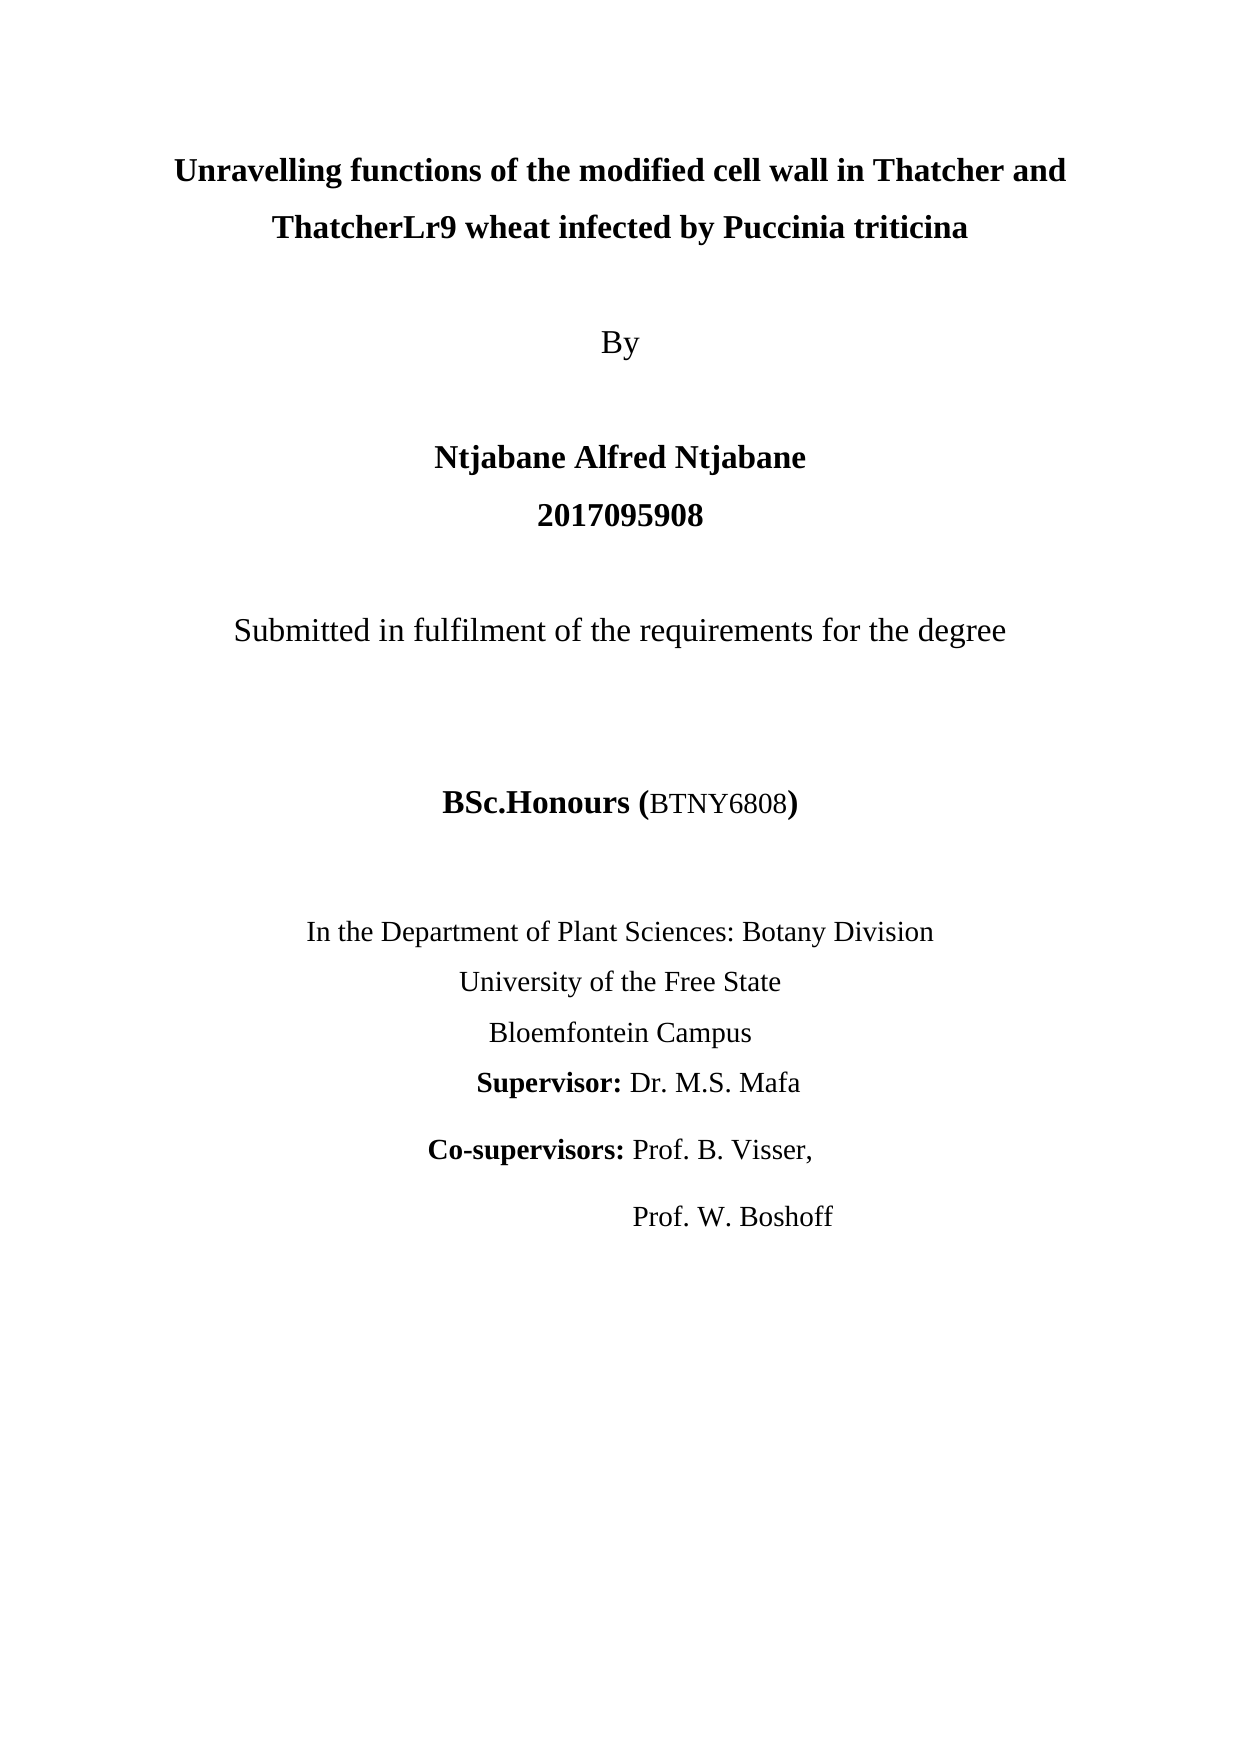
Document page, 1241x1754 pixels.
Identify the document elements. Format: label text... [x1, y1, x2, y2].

text 2017095908 [150, 495, 1090, 533]
text By [150, 322, 1090, 361]
text Supervisor: Dr. M.S. Mafa [150, 1065, 1090, 1099]
text Submitted in fulfilment of the requirements for the degree [150, 610, 1090, 648]
text Unravelling functions of the modified cell wall in Thatcher and ThatcherLr9 wheat infected by Puccinia triticina [150, 150, 1090, 246]
text Co-supervisors: Prof. B. Visser, [150, 1132, 1090, 1166]
text In the Department of Plant Sciences: Botany Division [150, 914, 1090, 948]
text University of the Free State [150, 964, 1090, 998]
text Ntjabane Alfred Ntjabane [150, 437, 1090, 476]
text Prof. W. Boshoff [300, 1199, 1090, 1233]
text Bloemfontein Campus [150, 1015, 1090, 1048]
text BSc.Honours (BTNY6808) [150, 782, 1090, 821]
